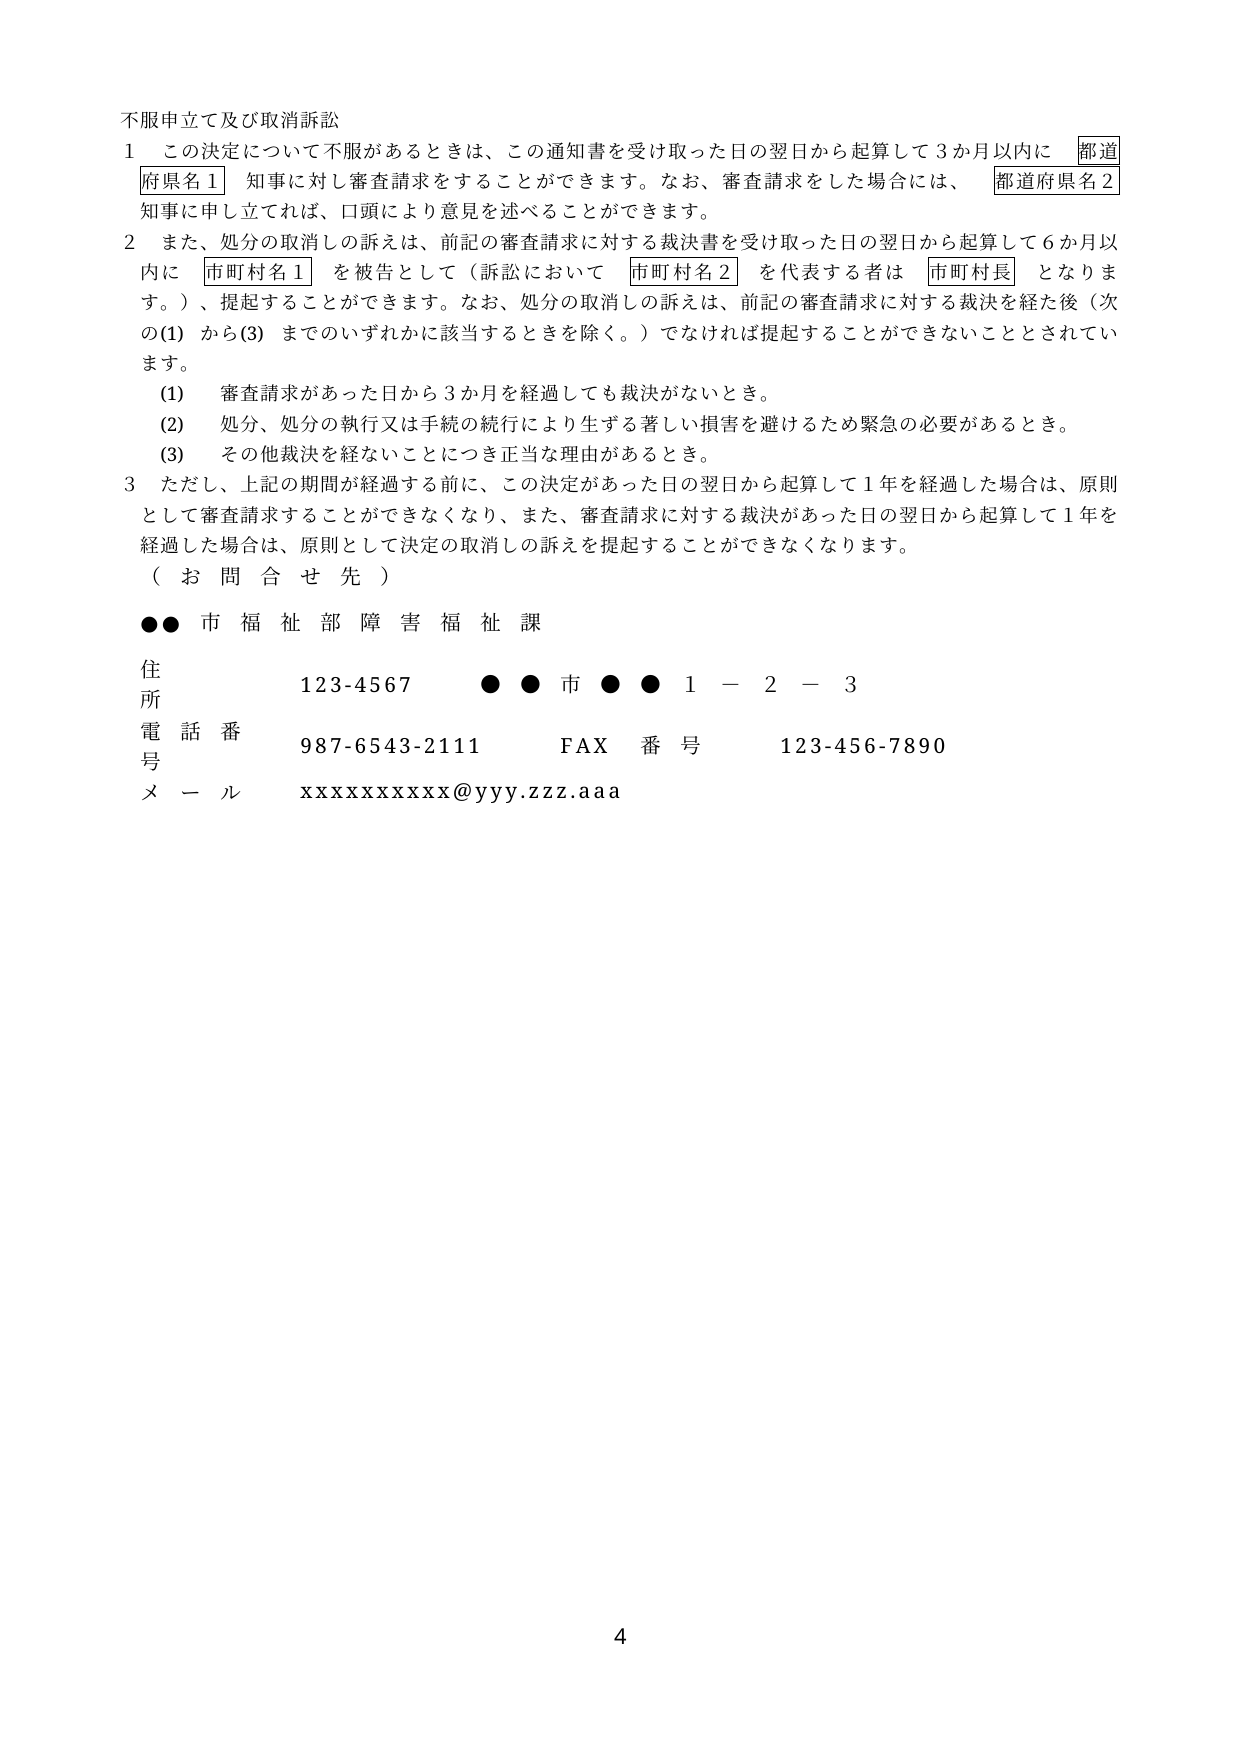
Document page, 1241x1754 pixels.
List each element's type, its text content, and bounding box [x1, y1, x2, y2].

table_cell 住 所 [120, 653, 283, 714]
table_cell 123-4567 ●●市●●１－２－３ [283, 653, 1066, 714]
table_cell ●●市福祉部障害福祉課 [120, 591, 1066, 652]
table_cell 電話番号 メール [120, 714, 283, 806]
text (1) 審査請求があった日から３か月を経過しても裁決がないとき。 [120, 377, 1120, 408]
table_header （お問合せ先） [120, 559, 1066, 591]
text 不服申立て及び取消訴訟 [120, 105, 1120, 135]
text ２ また、処分の取消しの訴えは、前記の審査請求に対する裁決書を受け取った日の翌日から起算して６か月以内に 市町村名１ を被告として（訴訟において 市町村名２ を代表する者は 市町村長 となります。）、提起することができます。なお、処分の取消しの訴えは、前記の審査請求に対する裁決を経た後（次の(1)から(3)までのいずれかに該当するときを除く。）でなければ提起することができないこととされています。 [120, 226, 1120, 377]
text ３ ただし、上記の期間が経過する前に、この決定があった日の翌日から起算して１年を経過した場合は、原則として審査請求することができなくなり、また、審査請求に対する裁決があった日の翌日から起算して１年を経過した場合は、原則として決定の取消しの訴えを提起することができなくなります。 [120, 468, 1120, 559]
text (3) その他裁決を経ないことにつき正当な理由があるとき。 [120, 438, 1120, 468]
text １ この決定について不服があるときは、この通知書を受け取った日の翌日から起算して３か月以内に 都道府県名１ 知事に対し審査請求をすることができます。なお、審査請求をした場合には、 都道府県名２ 知事に申し立てれば、口頭により意見を述べることができます。 [120, 135, 1120, 226]
table_cell 987-6543-2111 FAX番号 123-456-7890 xxxxxxxxxx@yyy.zzz.aaa [283, 714, 1066, 806]
text (2) 処分、処分の執行又は手続の続行により生ずる著しい損害を避けるため緊急の必要があるとき。 [120, 408, 1120, 438]
